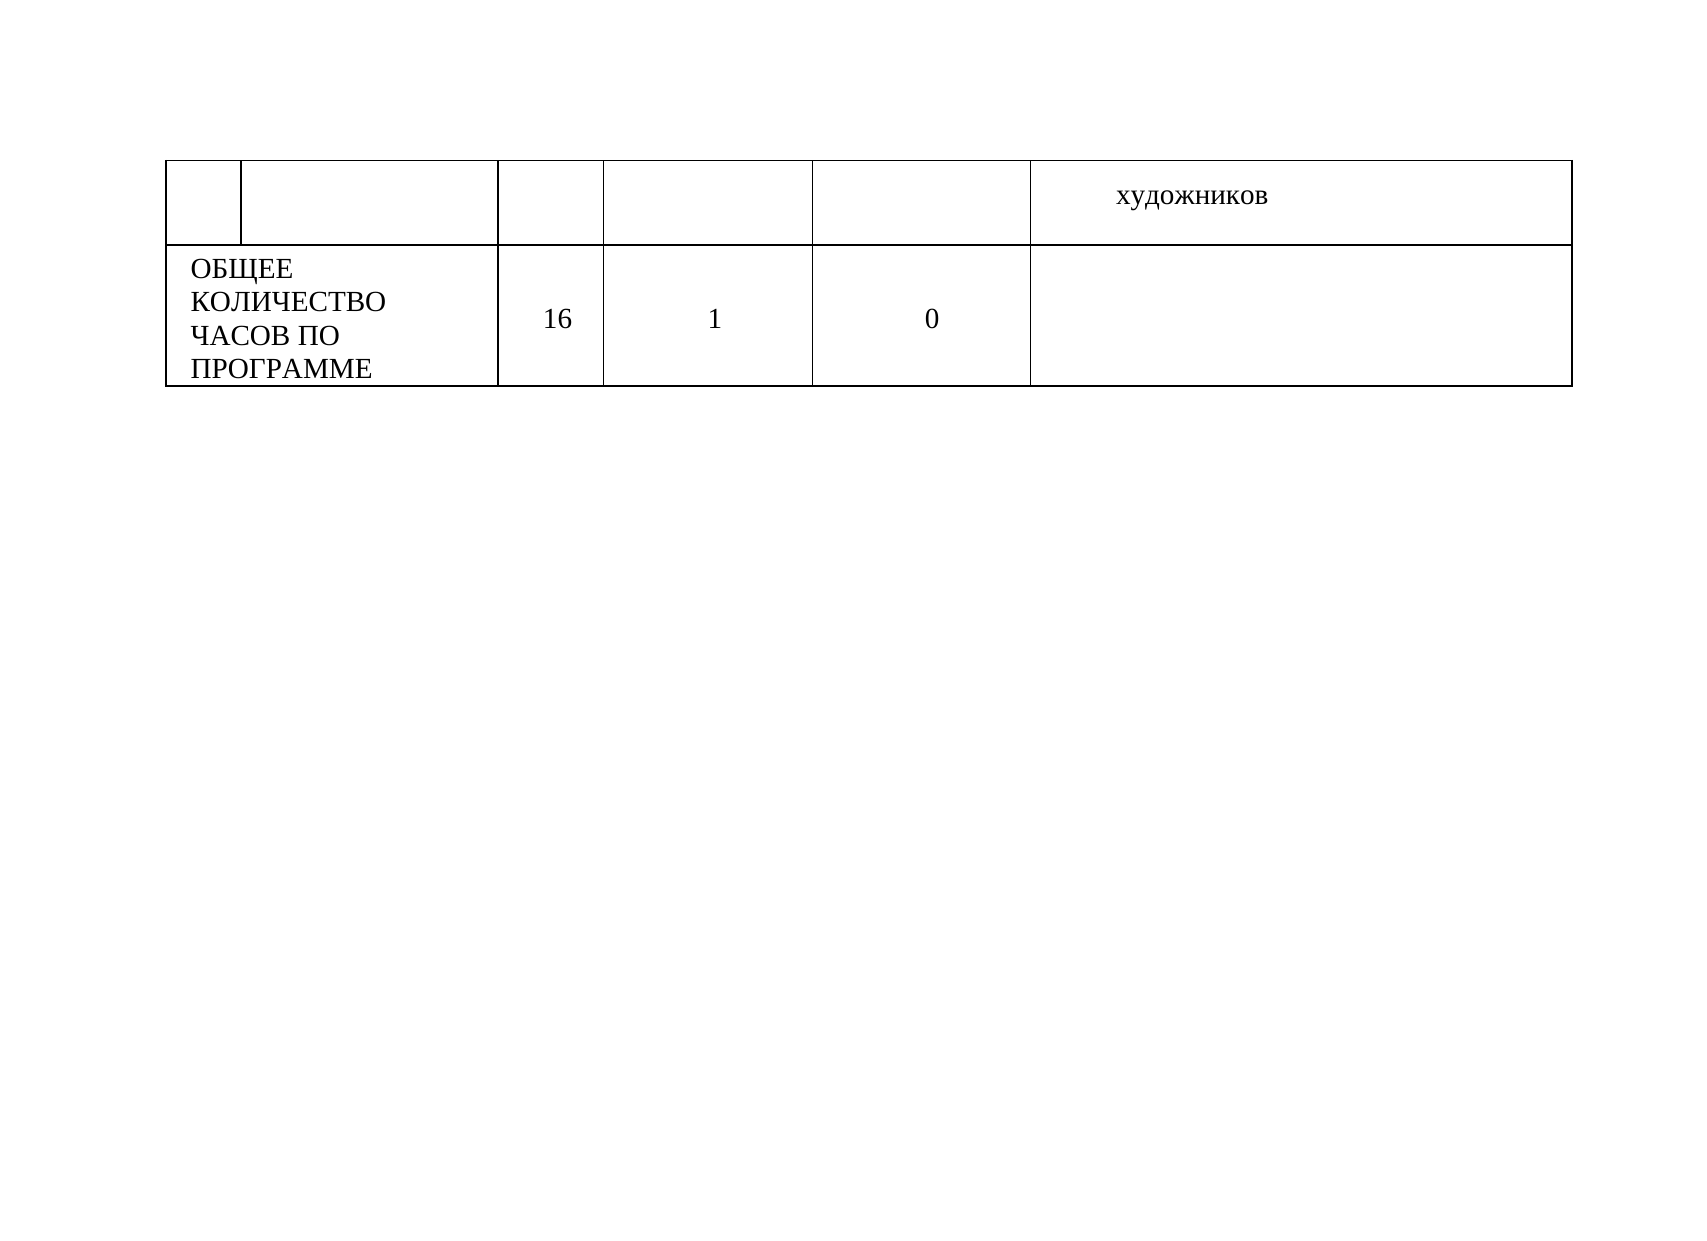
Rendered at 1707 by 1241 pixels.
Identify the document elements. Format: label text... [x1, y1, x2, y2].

table_cell [1031, 246, 1571, 385]
table_cell [813, 161, 1030, 244]
table_cell 1 [604, 161, 812, 244]
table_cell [1031, 161, 1571, 244]
table_cell 1 [604, 246, 812, 385]
table_cell ОБЩЕЕ КОЛИЧЕСТВО ЧАСОВ ПО ПРОГРАММЕ [167, 246, 497, 385]
table_cell 5 [167, 161, 240, 244]
table_cell 3 [499, 161, 603, 244]
table_cell 16 [499, 246, 603, 385]
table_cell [242, 161, 497, 244]
table_cell 0 [813, 246, 1030, 385]
